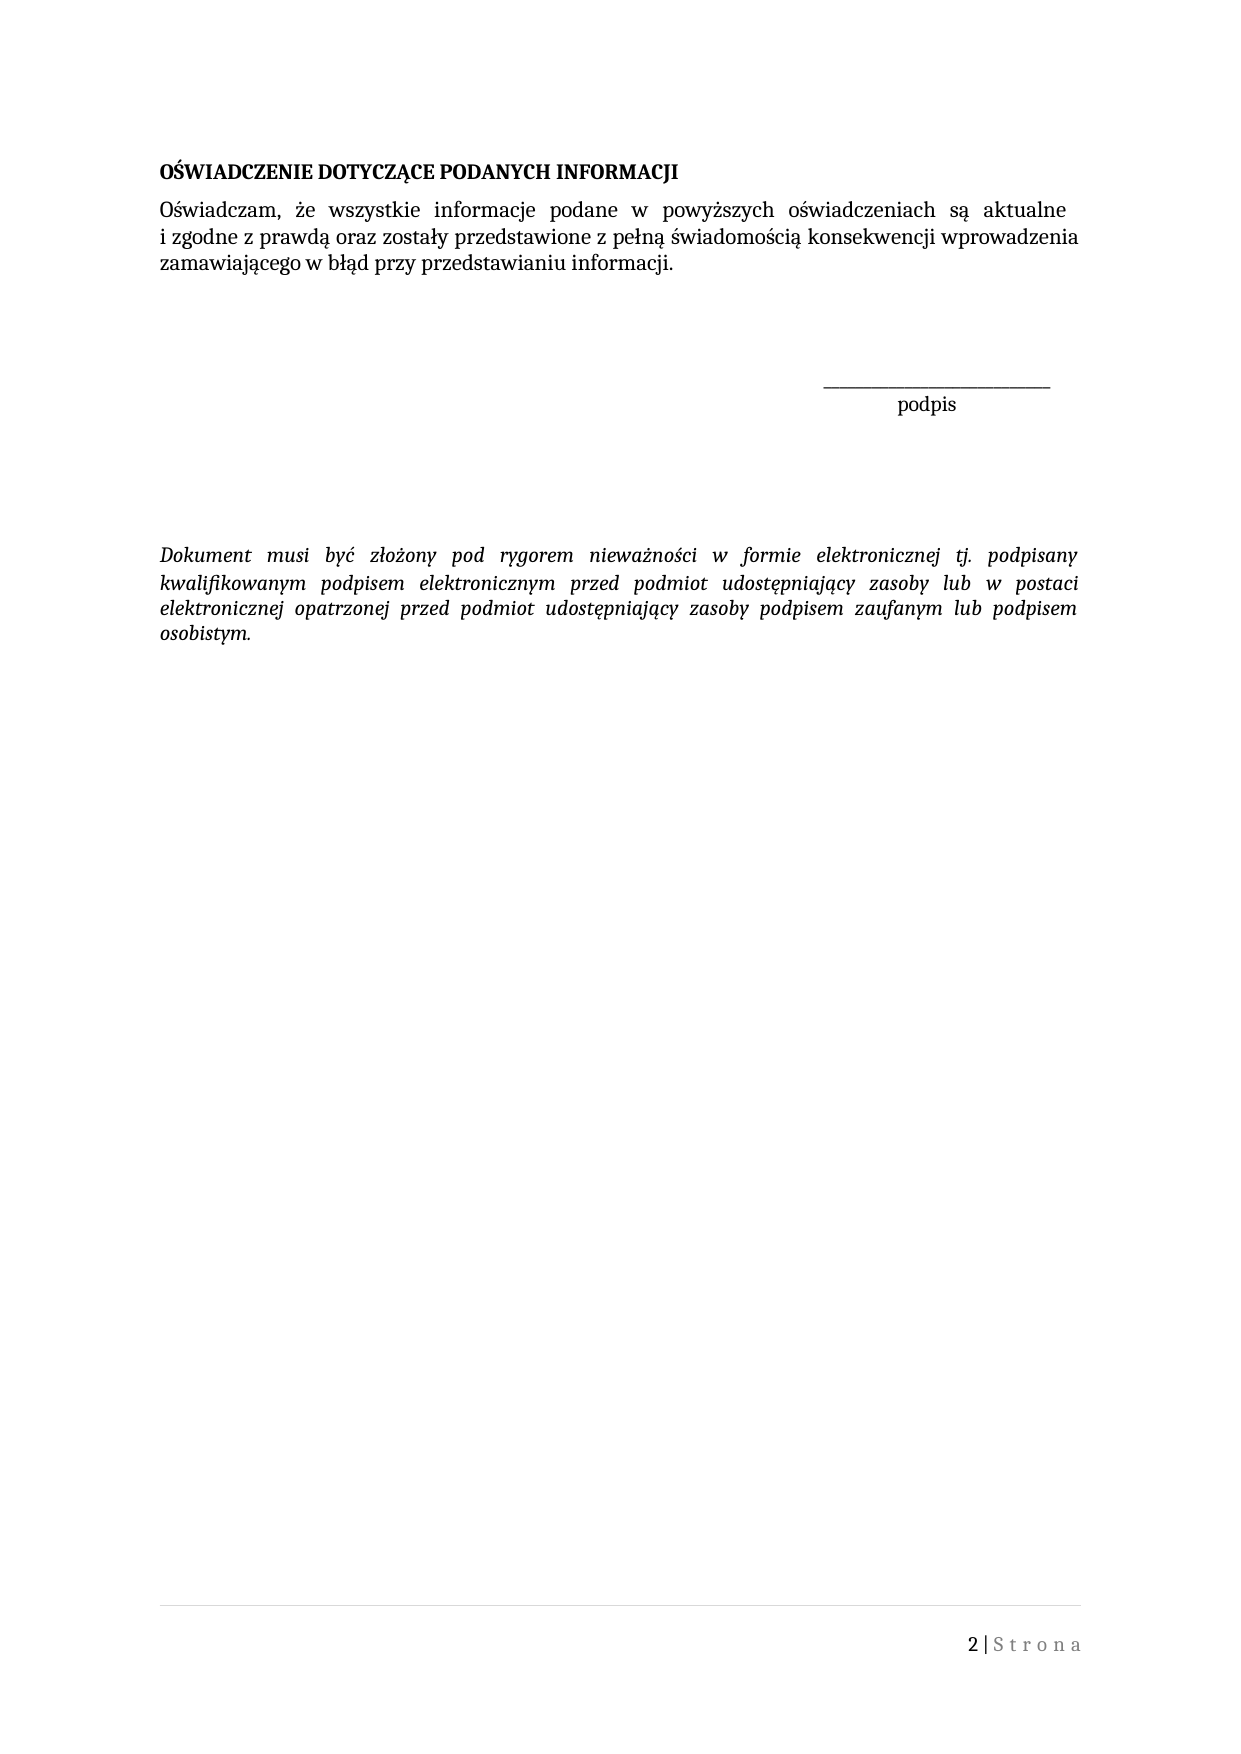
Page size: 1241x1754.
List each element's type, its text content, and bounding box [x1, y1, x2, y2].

text Dokument musi być złożony pod rygorem nieważności w formie elektronicznej tj. podpisany kwalifikowanym podpisem elektronicznym przed podmiot udostępniający zasoby lub w postaci elektronicznej opatrzonej przed podmiot udostępniający zasoby podpisem zaufanym lub podpisem osobistym. [159, 542, 1081, 646]
text OŚWIADCZENIE DOTYCZĄCE PODANYCH INFORMACJI [159, 159, 1081, 185]
text Oświadczam, że wszystkie informacje podane w powyższych oświadczeniach są aktualne i zgodne z prawdą oraz zostały przedstawione z pełną świadomością konsekwencji wprowadzenia zamawiającego w błąd przy przedstawianiu informacji. [159, 197, 1081, 276]
text ____________________________ podpis [159, 366, 1081, 417]
